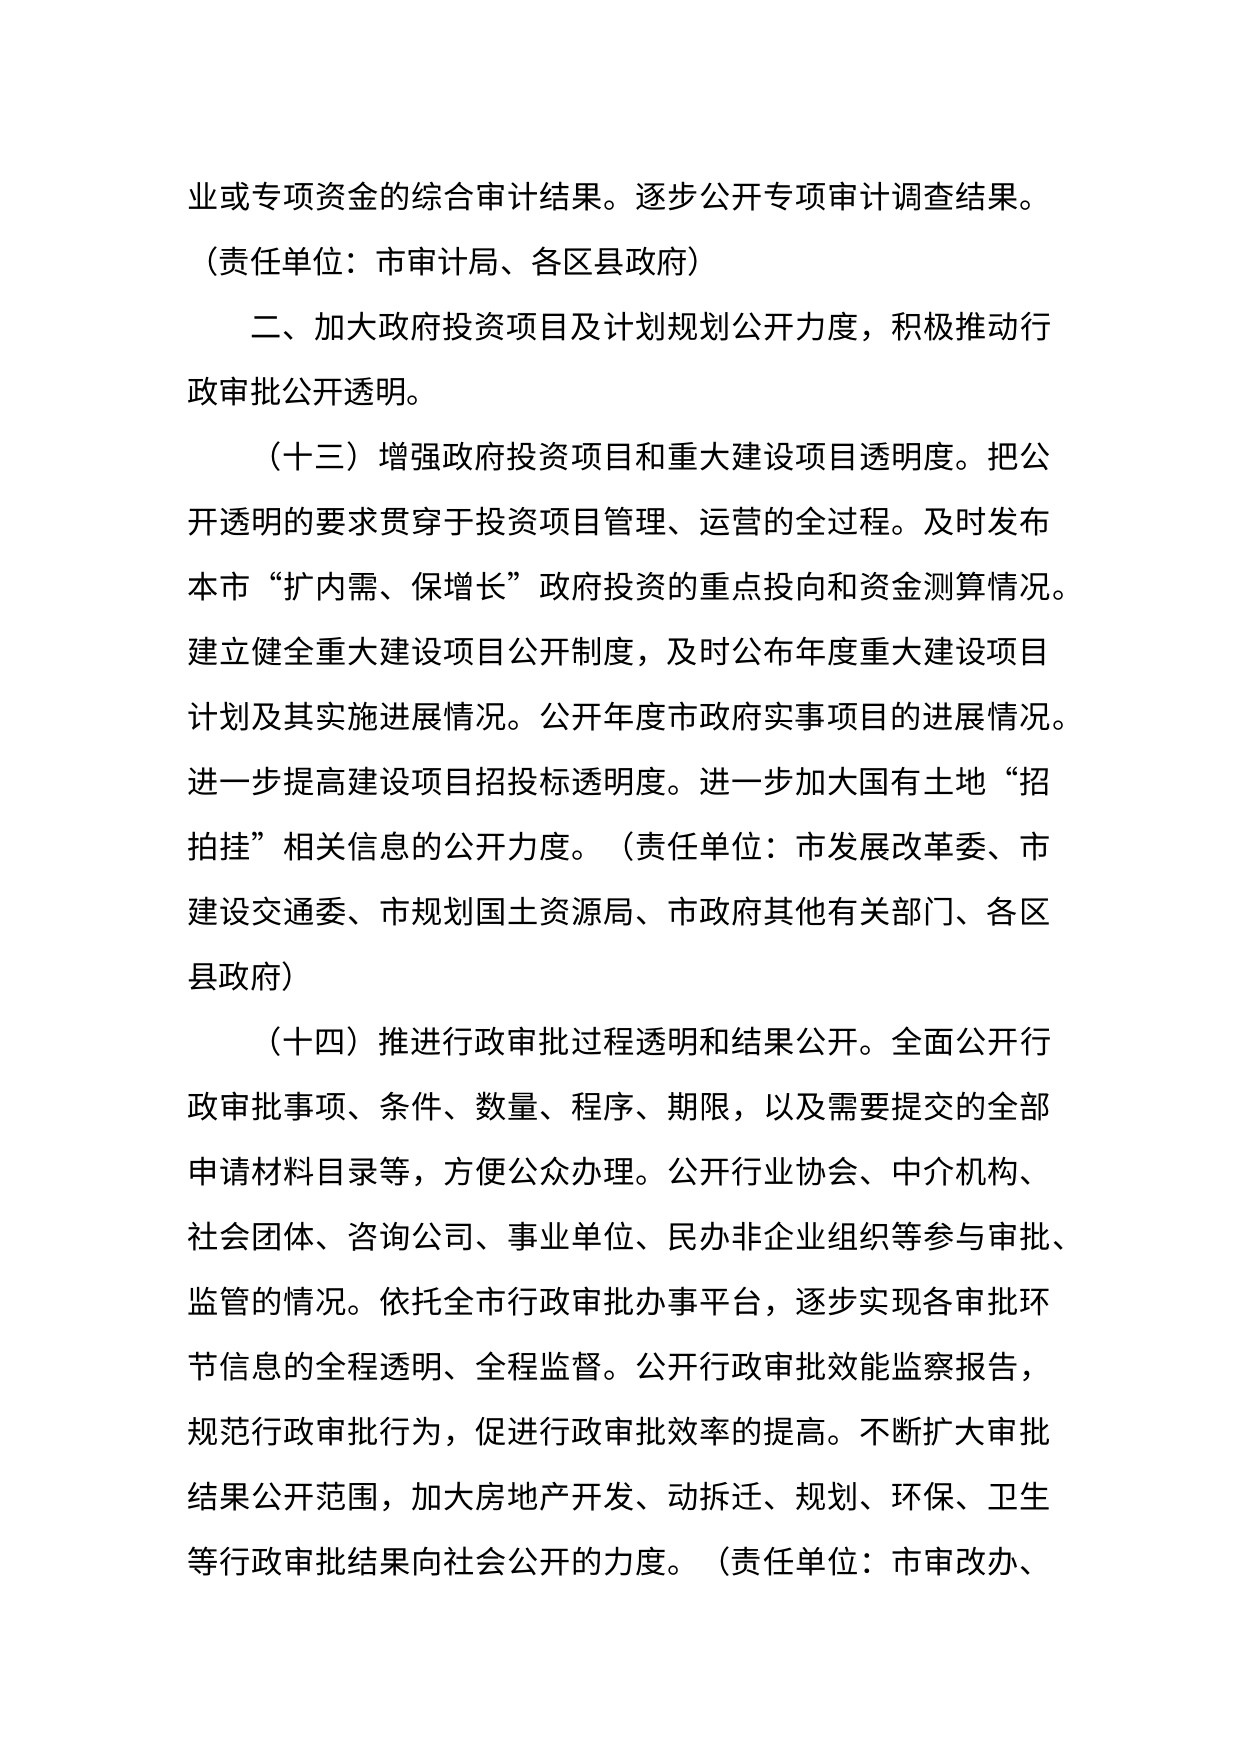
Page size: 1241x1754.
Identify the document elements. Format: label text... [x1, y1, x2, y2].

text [187, 162, 1053, 292]
text （十三）增强政府投资项目和重大建设项目透明度。把公开透明的要求贯穿于投资项目管理、运营的全过程。及时发布本市“扩内需、保增长”政府投资的重点投向和资金测算情况。建立健全重大建设项目公开制度，及时公布年度重大建设项目计划及其实施进展情况。公开年度市政府实事项目的进展情况。进一步提高建设项目招投标透明度。进一步加大国有土地“招拍挂”相关信息的公开力度。（责任单位：市发展改革委、市建设交通委、市规划国土资源局、市政府其他有关部门、各区县政府） [187, 422, 1053, 1007]
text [187, 1007, 1053, 1592]
text 二、加大政府投资项目及计划规划公开力度，积极推动行政审批公开透明。 [187, 292, 1053, 422]
